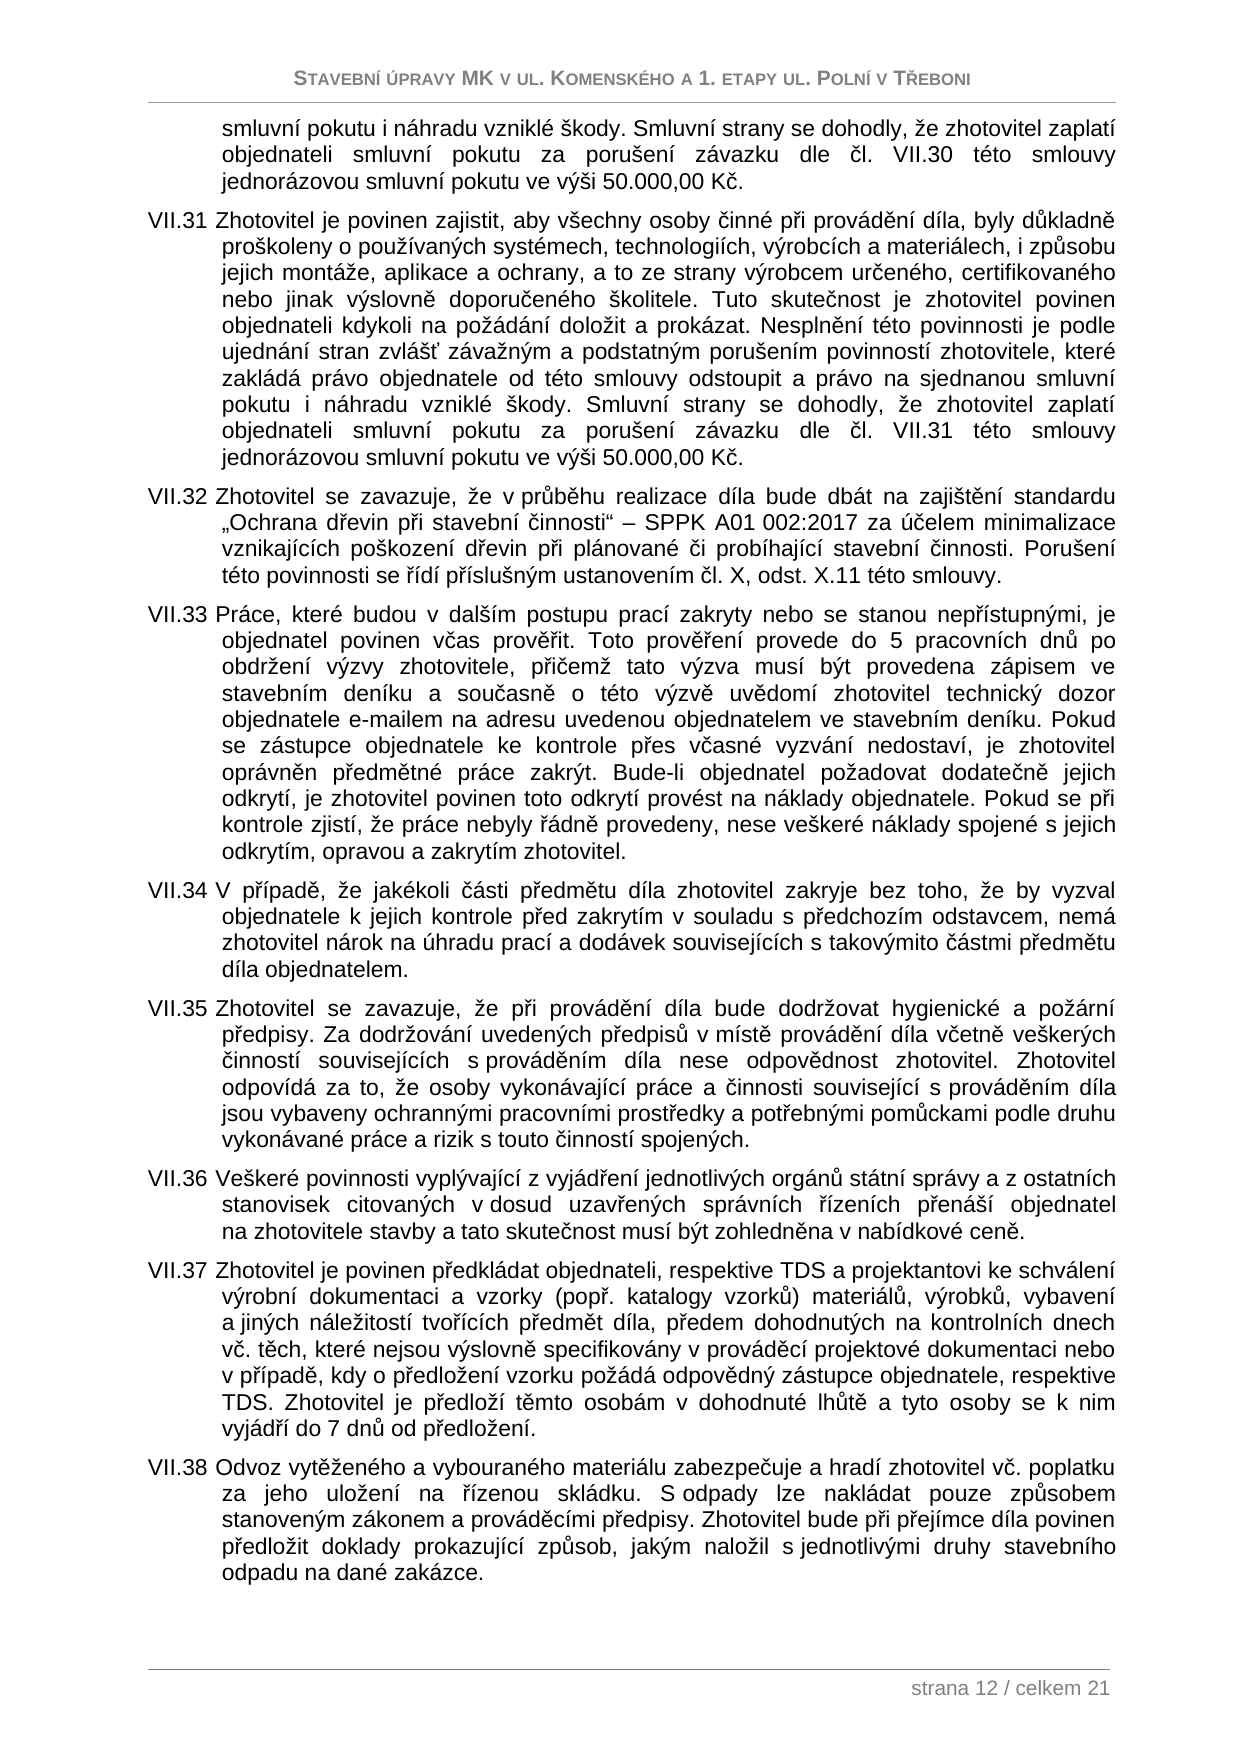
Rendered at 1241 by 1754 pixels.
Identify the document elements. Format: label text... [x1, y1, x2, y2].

list Zhotovitel je povinen předkládat objednateli, respektive TDS a projektantovi ke schválení výrobní dokumentaci a vzorky (popř. katalogy vzorků) materiálů, výrobků, vybavení a jiných náležitostí tvořících předmět díla, předem dohodnutých na kontrolních dnech vč. těch, které nejsou výslovně specifikovány v prováděcí projektové dokumentaci nebo v případě, kdy o předložení vzorku požádá odpovědný zástupce objednatele, respektive TDS. Zhotovitel je předloží těmto osobám v dohodnuté lhůtě a tyto osoby se k nim vyjádří do 7 dnů od předložení. [148, 1257, 1116, 1441]
list V případě, že jakékoli části předmětu díla zhotovitel zakryje bez toho, že by vyzval objednatele k jejich kontrole před zakrytím v souladu s předchozím odstavcem, nemá zhotovitel nárok na úhradu prací a dodávek souvisejících s takovýmito částmi předmětu díla objednatelem. [148, 877, 1116, 982]
list Zhotovitel se zavazuje, že při provádění díla bude dodržovat hygienické a požární předpisy. Za dodržování uvedených předpisů v místě provádění díla včetně veškerých činností souvisejících s prováděním díla nese odpovědnost zhotovitel. Zhotovitel odpovídá za to, že osoby vykonávající práce a činnosti související s prováděním díla jsou vybaveny ochrannými pracovními prostředky a potřebnými pomůckami podle druhu vykonávané práce a rizik s touto činností spojených. [148, 994, 1116, 1153]
list Zhotovitel se zavazuje, že v průběhu realizace díla bude dbát na zajištění standardu „Ochrana dřevin při stavební činnosti“ – SPPK A01 002:2017 za účelem minimalizace vznikajících poškození dřevin při plánované či probíhající stavební činnosti. Porušení této povinnosti se řídí příslušným ustanovením čl. X, odst. X.11 této smlouvy. [148, 483, 1116, 588]
list Veškeré povinnosti vyplývající z vyjádření jednotlivých orgánů státní správy a z ostatních stanovisek citovaných v dosud uzavřených správních řízeních přenáší objednatel na zhotovitele stavby a tato skutečnost musí být zohledněna v nabídkové ceně. [148, 1165, 1116, 1244]
list Zhotovitel je povinen zajistit, aby všechny osoby činné při provádění díla, byly důkladně proškoleny o používaných systémech, technologiích, výrobcích a materiálech, i způsobu jejich montáže, aplikace a ochrany, a to ze strany výrobcem určeného, certifikovaného nebo jinak výslovně doporučeného školitele. Tuto skutečnost je zhotovitel povinen objednateli kdykoli na požádání doložit a prokázat. Nesplnění této povinnosti je podle ujednání stran zvlášť závažným a podstatným porušením povinností zhotovitele, které zakládá právo objednatele od této smlouvy odstoupit a právo na sjednanou smluvní pokutu i náhradu vzniklé škody. Smluvní strany se dohodly, že zhotovitel zaplatí objednateli smluvní pokutu za porušení závazku dle čl. VII.31 této smlouvy jednorázovou smluvní pokutu ve výši 50.000,00 Kč. [148, 207, 1116, 470]
list Odvoz vytěženého a vybouraného materiálu zabezpečuje a hradí zhotovitel vč. poplatku za jeho uložení na řízenou skládku. S odpady lze nakládat pouze způsobem stanoveným zákonem a prováděcími předpisy. Zhotovitel bude při přejímce díla povinen předložit doklady prokazující způsob, jakým naložil s jednotlivými druhy stavebního odpadu na dané zakázce. [148, 1454, 1116, 1585]
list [148, 115, 1116, 194]
list Práce, které budou v dalším postupu prací zakryty nebo se stanou nepřístupnými, je objednatel povinen včas prověřit. Toto prověření provede do 5 pracovních dnů po obdržení výzvy zhotovitele, přičemž tato výzva musí být provedena zápisem ve stavebním deníku a současně o této výzvě uvědomí zhotovitel technický dozor objednatele e-mailem na adresu uvedenou objednatelem ve stavebním deníku. Pokud se zástupce objednatele ke kontrole přes včasné vyzvání nedostaví, je zhotovitel oprávněn předmětné práce zakrýt. Bude-li objednatel požadovat dodatečně jejich odkrytí, je zhotovitel povinen toto odkrytí provést na náklady objednatele. Pokud se při kontrole zjistí, že práce nebyly řádně provedeny, nese veškeré náklady spojené s jejich odkrytím, opravou a zakrytím zhotovitel. [148, 601, 1116, 864]
